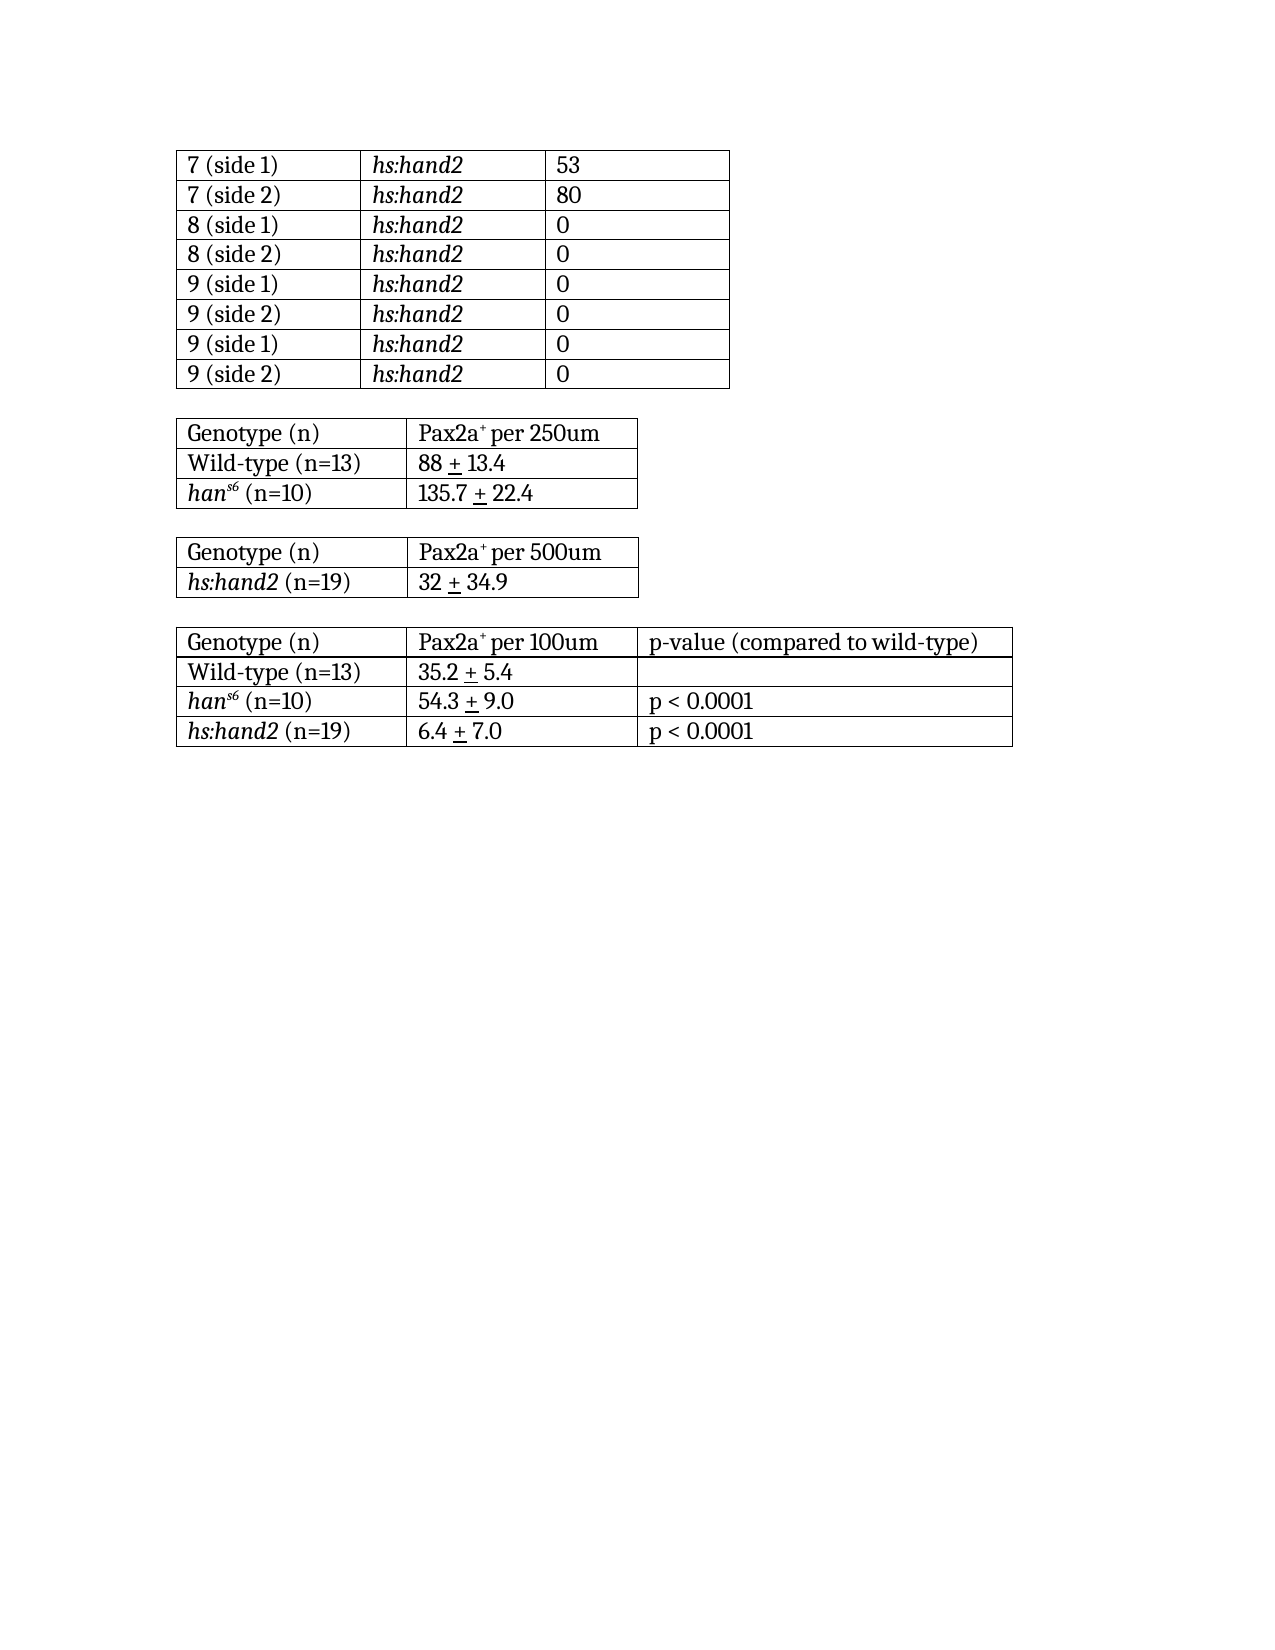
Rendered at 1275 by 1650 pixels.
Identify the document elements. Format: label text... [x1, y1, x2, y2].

table_cell 135.7 + 22.4 [407, 479, 637, 507]
table_cell hs:hand2 (n=19) [177, 717, 406, 746]
table_cell 35.2 + 5.4 [407, 658, 637, 686]
table_header Pax2a+ per 250um [407, 419, 637, 448]
table_cell 7 (side 1) [177, 151, 360, 180]
table_cell 9 (side 1) [177, 330, 360, 358]
table_cell 0 [546, 240, 729, 269]
table_cell hs:hand2 [361, 211, 545, 239]
table_cell Wild-type (n=13) [177, 658, 406, 686]
table_cell hs:hand2 [361, 330, 545, 358]
table_header p-value (compared to wild-type) [638, 628, 1012, 656]
table_header Pax2a+ per 500um [408, 538, 638, 567]
table_cell 9 (side 1) [177, 270, 360, 299]
table_cell 32 + 34.9 [408, 568, 638, 597]
table_cell 53 [546, 151, 729, 180]
table_cell hs:hand2 [361, 360, 545, 388]
table_header Genotype (n) [177, 538, 407, 567]
table_cell hans6 (n=10) [177, 687, 406, 716]
table_cell [638, 658, 1012, 686]
table_cell p < 0.0001 [638, 717, 1012, 746]
table_cell 8 (side 1) [177, 211, 360, 239]
table_cell 0 [546, 300, 729, 329]
table_header Genotype (n) [177, 628, 406, 656]
table_cell Wild-type (n=13) [177, 449, 406, 478]
table_cell 54.3 + 9.0 [407, 687, 637, 716]
table_cell 0 [546, 270, 729, 299]
table_cell 8 (side 2) [177, 240, 360, 269]
table_cell hans6 (n=10) [177, 479, 406, 507]
table_cell 7 (side 2) [177, 181, 360, 209]
table_cell p < 0.0001 [638, 687, 1012, 716]
table_cell 0 [546, 360, 729, 388]
table_header Genotype (n) [177, 419, 406, 448]
table_cell hs:hand2 [361, 151, 545, 180]
table_cell hs:hand2 [361, 240, 545, 269]
table_cell 6.4 + 7.0 [407, 717, 637, 746]
table_cell 88 + 13.4 [407, 449, 637, 478]
table_cell hs:hand2 (n=19) [177, 568, 407, 597]
table_cell hs:hand2 [361, 300, 545, 329]
table_header Pax2a+ per 100um [407, 628, 637, 656]
table_cell 9 (side 2) [177, 300, 360, 329]
table_cell 80 [546, 181, 729, 209]
table_cell 0 [546, 211, 729, 239]
table_cell hs:hand2 [361, 270, 545, 299]
table_cell 0 [546, 330, 729, 358]
table_cell hs:hand2 [361, 181, 545, 209]
table_cell 9 (side 2) [177, 360, 360, 388]
